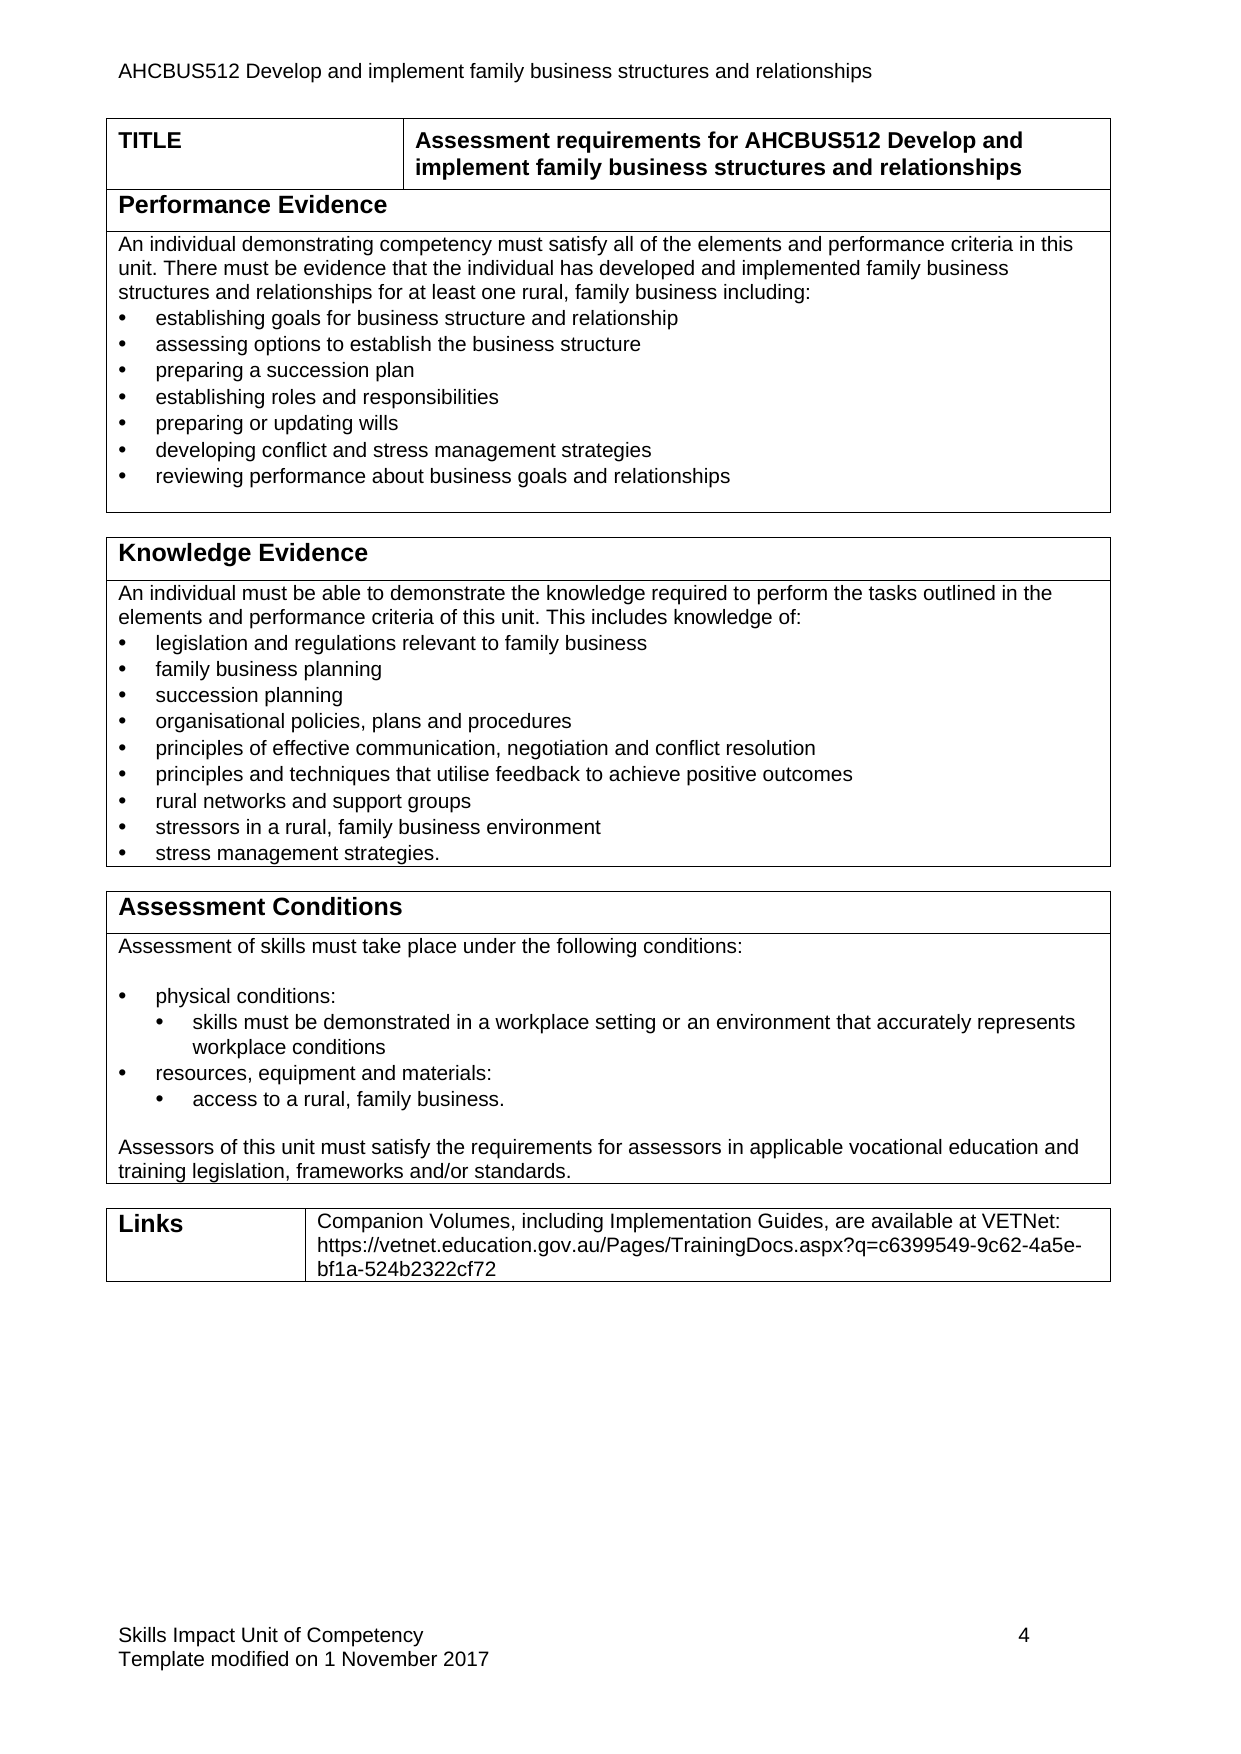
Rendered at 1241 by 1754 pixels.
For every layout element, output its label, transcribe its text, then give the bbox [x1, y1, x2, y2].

table_header Assessment Conditions [107, 892, 1110, 933]
table_cell Assessment of skills must take place under the following conditions: physical conditions: skills must be demonstrated in a workplace setting or an environment that accurately represents workplace conditions resources, equipment and materials: access to a rural, family business. Assessors of this unit must satisfy the requirements for assessors in applicable vocational education and training legislation, frameworks and/or standards. [107, 934, 1110, 1183]
table_header Companion Volumes, including Implementation Guides, are available at VETNet: https://vetnet.education.gov.au/Pages/TrainingDocs.aspx?q=c6399549-9c62-4a5e-bf1a-524b2322cf72 [306, 1209, 1110, 1281]
table_header Knowledge Evidence [107, 538, 1110, 579]
table_header Assessment requirements for AHCBUS512 Develop and implement family business structures and relationships [404, 119, 1110, 188]
table_cell Performance Evidence [107, 190, 1110, 231]
table_cell An individual demonstrating competency must satisfy all of the elements and performance criteria in this unit. There must be evidence that the individual has developed and implemented family business structures and relationships for at least one rural, family business including: establishing goals for business structure and relationship assessing options to establish the business structure preparing a succession plan establishing roles and responsibilities preparing or updating wills developing conflict and stress management strategies reviewing performance about business goals and relationships [107, 232, 1110, 512]
table_header Links [107, 1209, 305, 1281]
table_cell An individual must be able to demonstrate the knowledge required to perform the tasks outlined in the elements and performance criteria of this unit. This includes knowledge of: legislation and regulations relevant to family business family business planning succession planning organisational policies, plans and procedures principles of effective communication, negotiation and conflict resolution principles and techniques that utilise feedback to achieve positive outcomes rural networks and support groups stressors in a rural, family business environment stress management strategies. [107, 581, 1110, 866]
table_header TITLE [107, 119, 403, 188]
